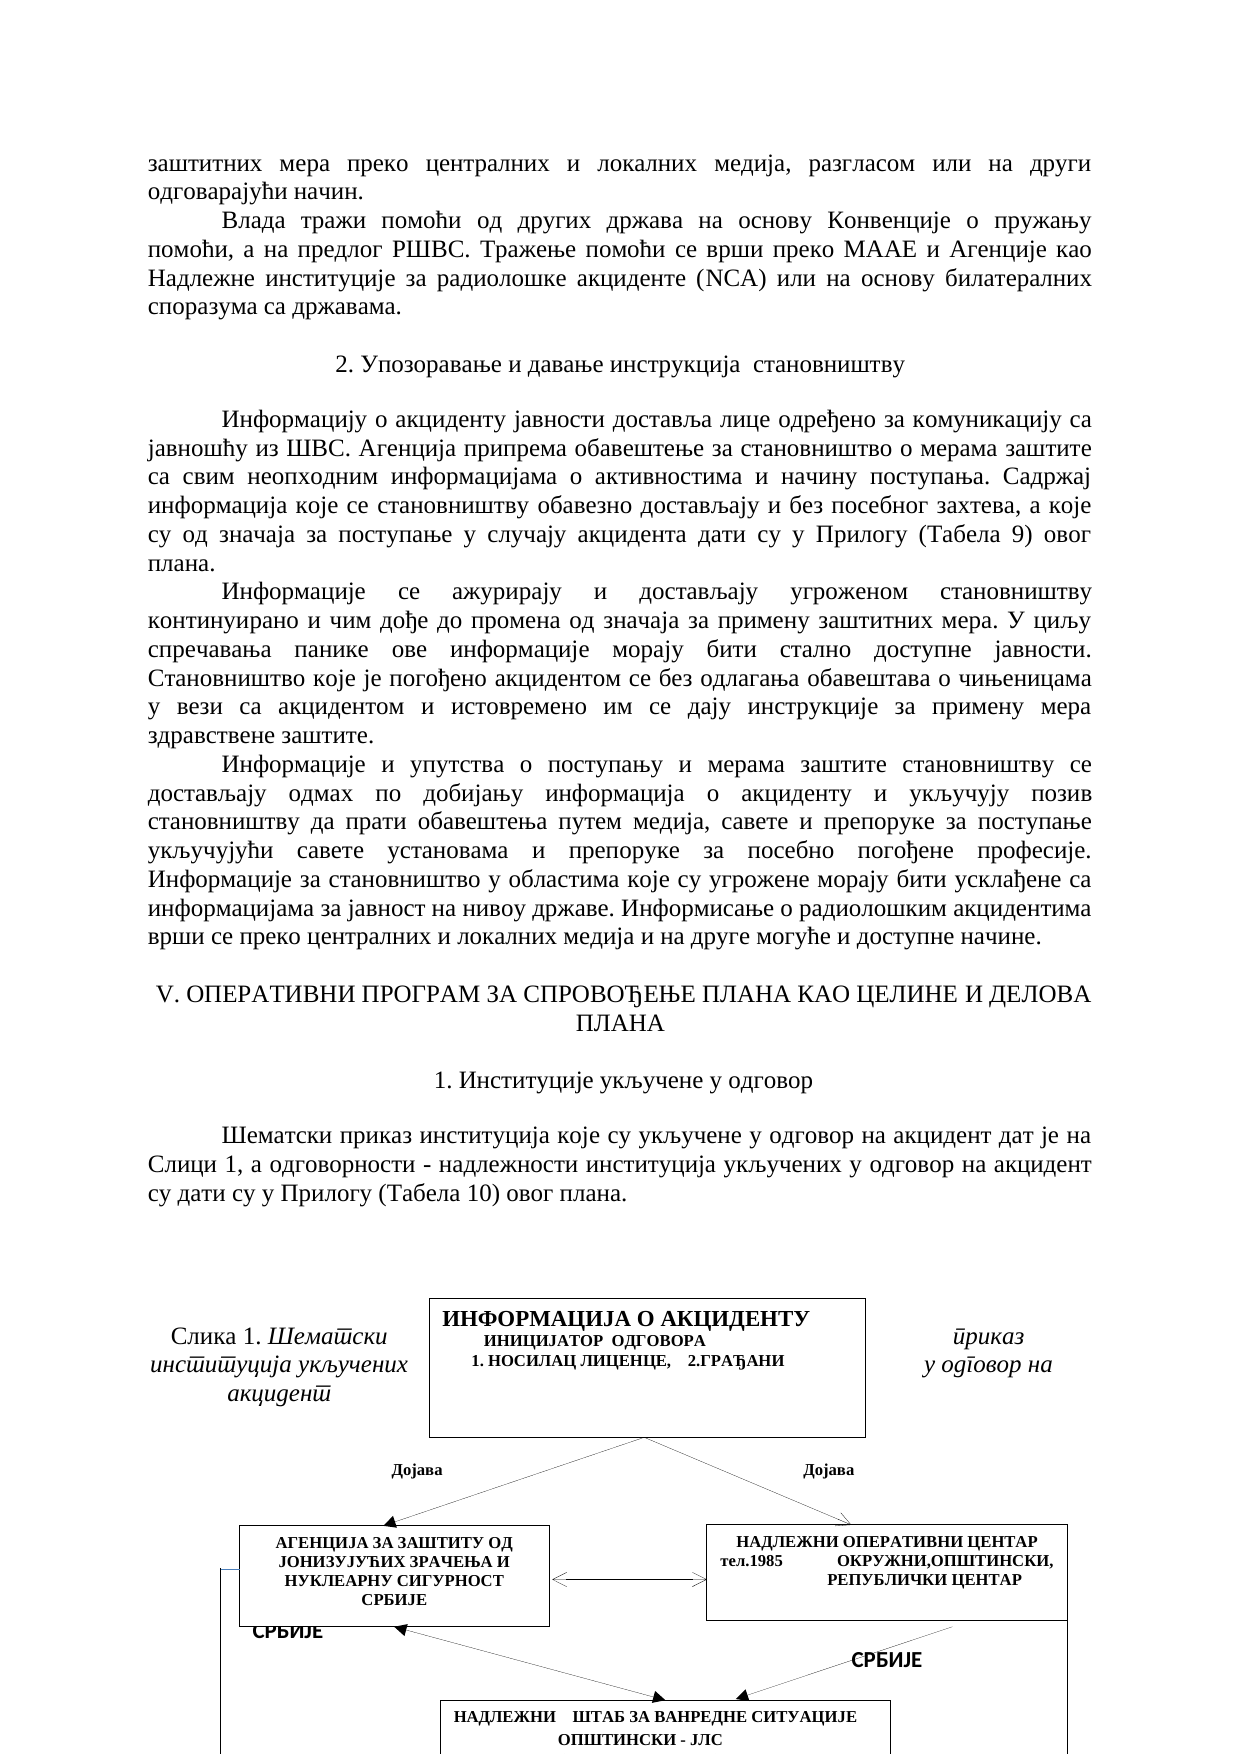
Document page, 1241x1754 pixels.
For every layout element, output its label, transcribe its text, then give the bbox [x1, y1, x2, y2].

text Информације се ажурирају и достављају угроженом становништву континуирано и чим дође до промена од значаја за примену заштитних мера. У циљу спречавања панике ове информације морају бити стално доступне јавности. Становништво које је погођено акцидентом се без одлагања обавештава о чињеницама у вези са акцидентом и истовремено им се дају инструкције за примену мера здравствене заштите. [148, 576, 1093, 749]
text 1. Институције укључене у одговор [148, 1065, 1093, 1094]
text Информацију о акциденту јавности доставља лице одређено за комуникацију са јавношћу из ШВС. Агенција припрема обавештење за становништво о мерама заштите са свим неопходним информацијама о активностима и начину поступања. Садржај информација које се становништву обавезно достављају и без посебног захтева, а које су од значаја за поступање у случају акцидента дати су у Прилогу (Табела 9) овог плана. [148, 404, 1093, 576]
text V. ОПЕРАТИВНИ ПРОГРАМ ЗА СПРОВОЂЕЊЕ ПЛАНА КАО ЦЕЛИНЕ И ДЕЛОВА ПЛАНА [148, 979, 1093, 1036]
text Шематски приказ институција које су укључене у одговор на акцидент дат је на Слици 1, а одговорности - надлежности институција укључених у одговор на акцидент су дати су у Прилогу (Табела 10) овог плана. [148, 1120, 1093, 1207]
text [148, 148, 1093, 205]
text Информације и упутства о поступању и мерама заштите становништву се достављају одмах по добијању информација о акциденту и укључују позив становништву да прати обавештења путем медија, савете и препоруке за поступање укључујући савете установама и препоруке за посебно погођене професије. Информације за становништво у областима које су угрожене морају бити усклађене са информацијама за јавност на нивоу државе. Информисање о радиолошким акцидентима врши се преко централних и локалних медија и на друге могуће и доступне начине. [148, 749, 1093, 950]
text 2. Упозоравање и давање инструкција становништву [148, 349, 1093, 378]
text Влада тражи помоћи од других држава на основу Конвенције о пружању помоћи, а на предлог РШВС. Тражење помоћи се врши преко МААЕ и Агенције као Надлежне институције за радиолошке акциденте (NCA) или на основу билатералних споразума са државама. [148, 205, 1093, 320]
text Слика 1. Шематски приказ институција укључених у одговор на акцидент [148, 1321, 1093, 1407]
